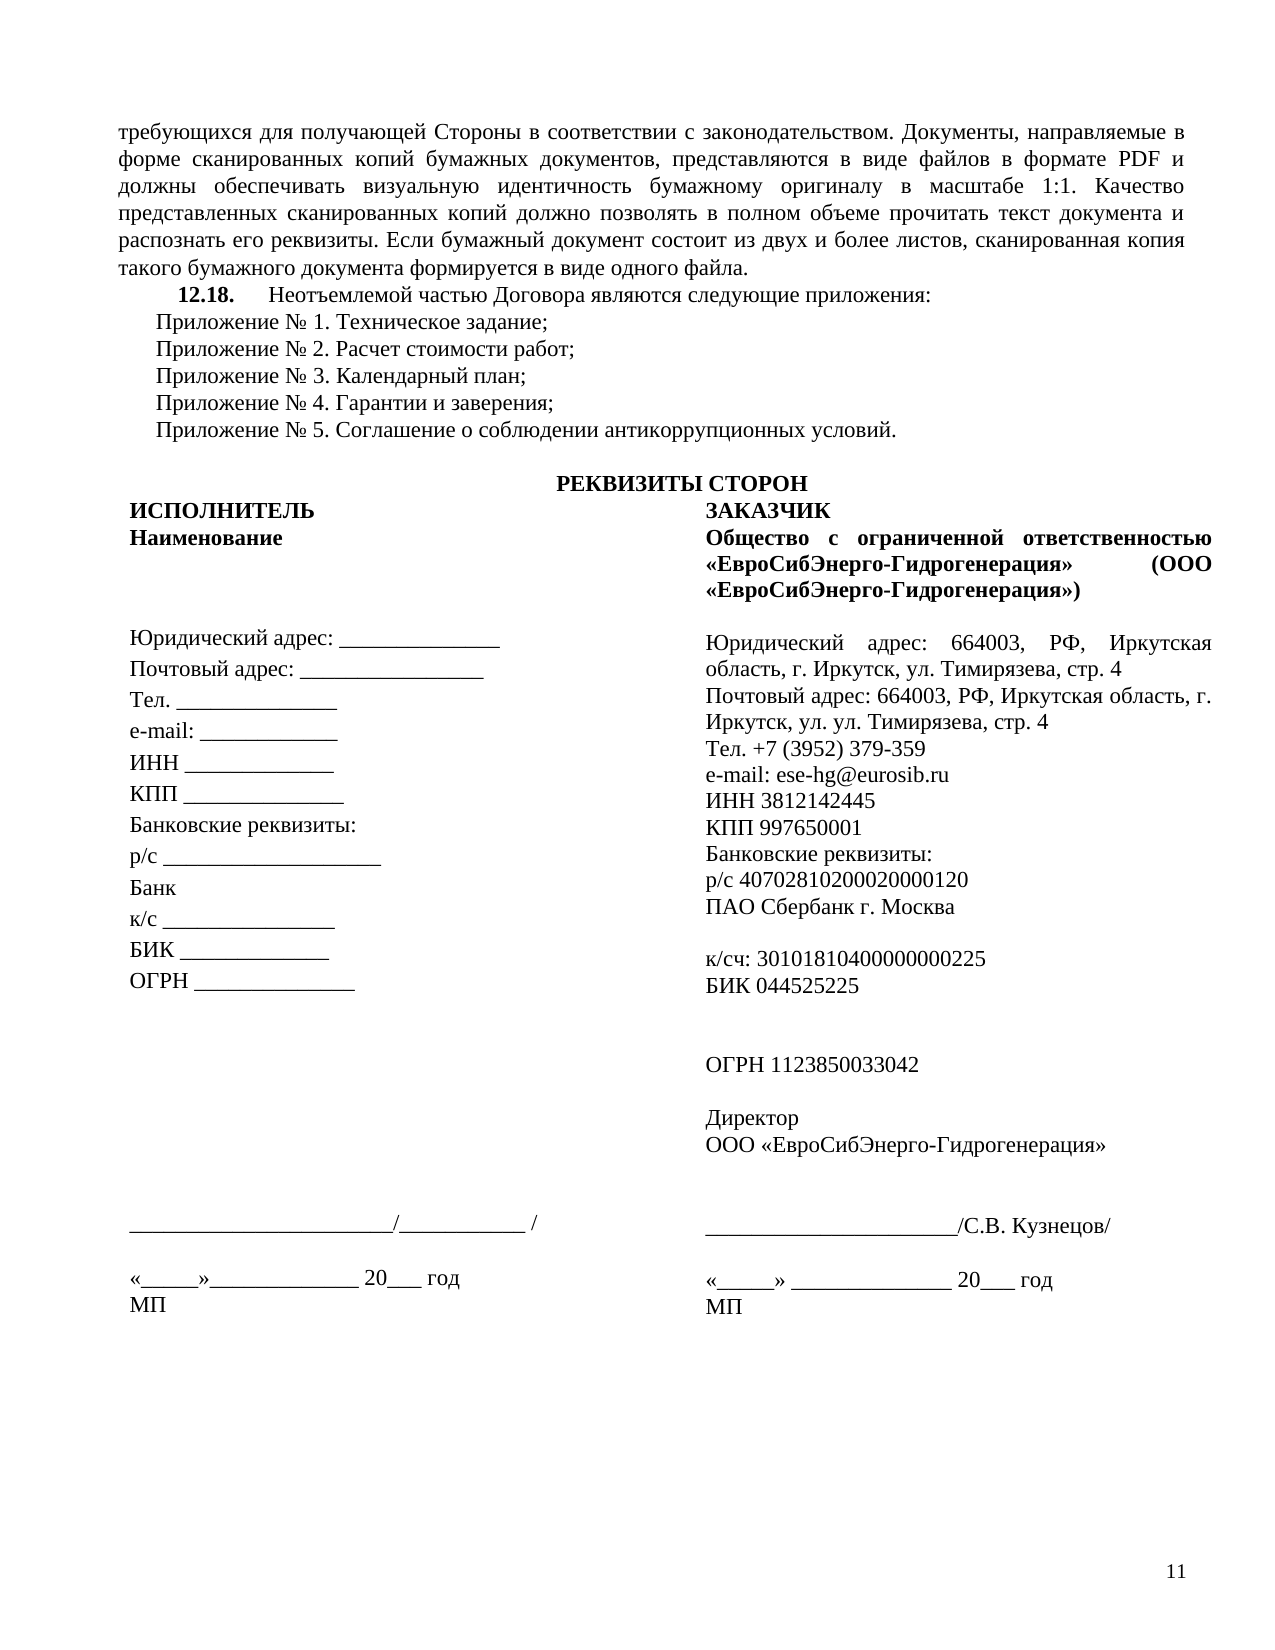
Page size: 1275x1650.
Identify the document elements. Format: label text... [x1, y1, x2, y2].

table_header ЗАКАЗЧИК Общество с ограниченной ответственностью «ЕвроСибЭнерго-Гидрогенерация» (ООО «ЕвроСибЭнерго-Гидрогенерация») Юридический адрес: 664003, РФ, Иркутская область, г. Иркутск, ул. Тимирязева, стр. 4 Почтовый адрес: 664003, РФ, Иркутская область, г. Иркутск, ул. ул. Тимирязева, стр. 4 Тел. +7 (3952) 379-359 e-mail: ese-hg@eurosib.ru ИНН 3812142445 КПП 997650001 Банковские реквизиты: р/с 40702810200020000120 ПАО Сбербанк г. Москва к/сч: 30101810400000000225 БИК 044525225 ОГРН 1123850033042 [694, 498, 1224, 1103]
list Приложение № 5. Соглашение о соблюдении антикоррупционных условий. [156, 416, 1186, 442]
table_header ИСПОЛНИТЕЛЬ Наименование Юридический адрес: ______________ Почтовый адрес: ________________ Тел. ______________ e-mail: ____________ ИНН _____________ КПП ______________ Банковские реквизиты: р/с ___________________ Банк к/с _______________ БИК _____________ ОГРН ______________ [118, 498, 694, 1103]
list Приложение № 3. Календарный план; [156, 362, 1186, 388]
text РЕКВИЗИТЫ СТОРОН [118, 470, 1186, 497]
table_cell _______________________/___________ / «_____»_____________ 20___ год МП [118, 1104, 694, 1330]
list Неотъемлемой частью Договора являются следующие приложения: [118, 281, 1186, 307]
list Приложение № 4. Гарантии и заверения; [156, 389, 1186, 415]
list Приложение № 2. Расчет стоимости работ; [156, 335, 1186, 361]
table_cell Директор ООО «ЕвроСибЭнерго-Гидрогенерация» ______________________/С.В. Кузнецов/ «_____» ______________ 20___ год МП [694, 1104, 1224, 1330]
list Приложение № 1. Техническое задание; [156, 308, 1186, 334]
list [118, 118, 1186, 280]
